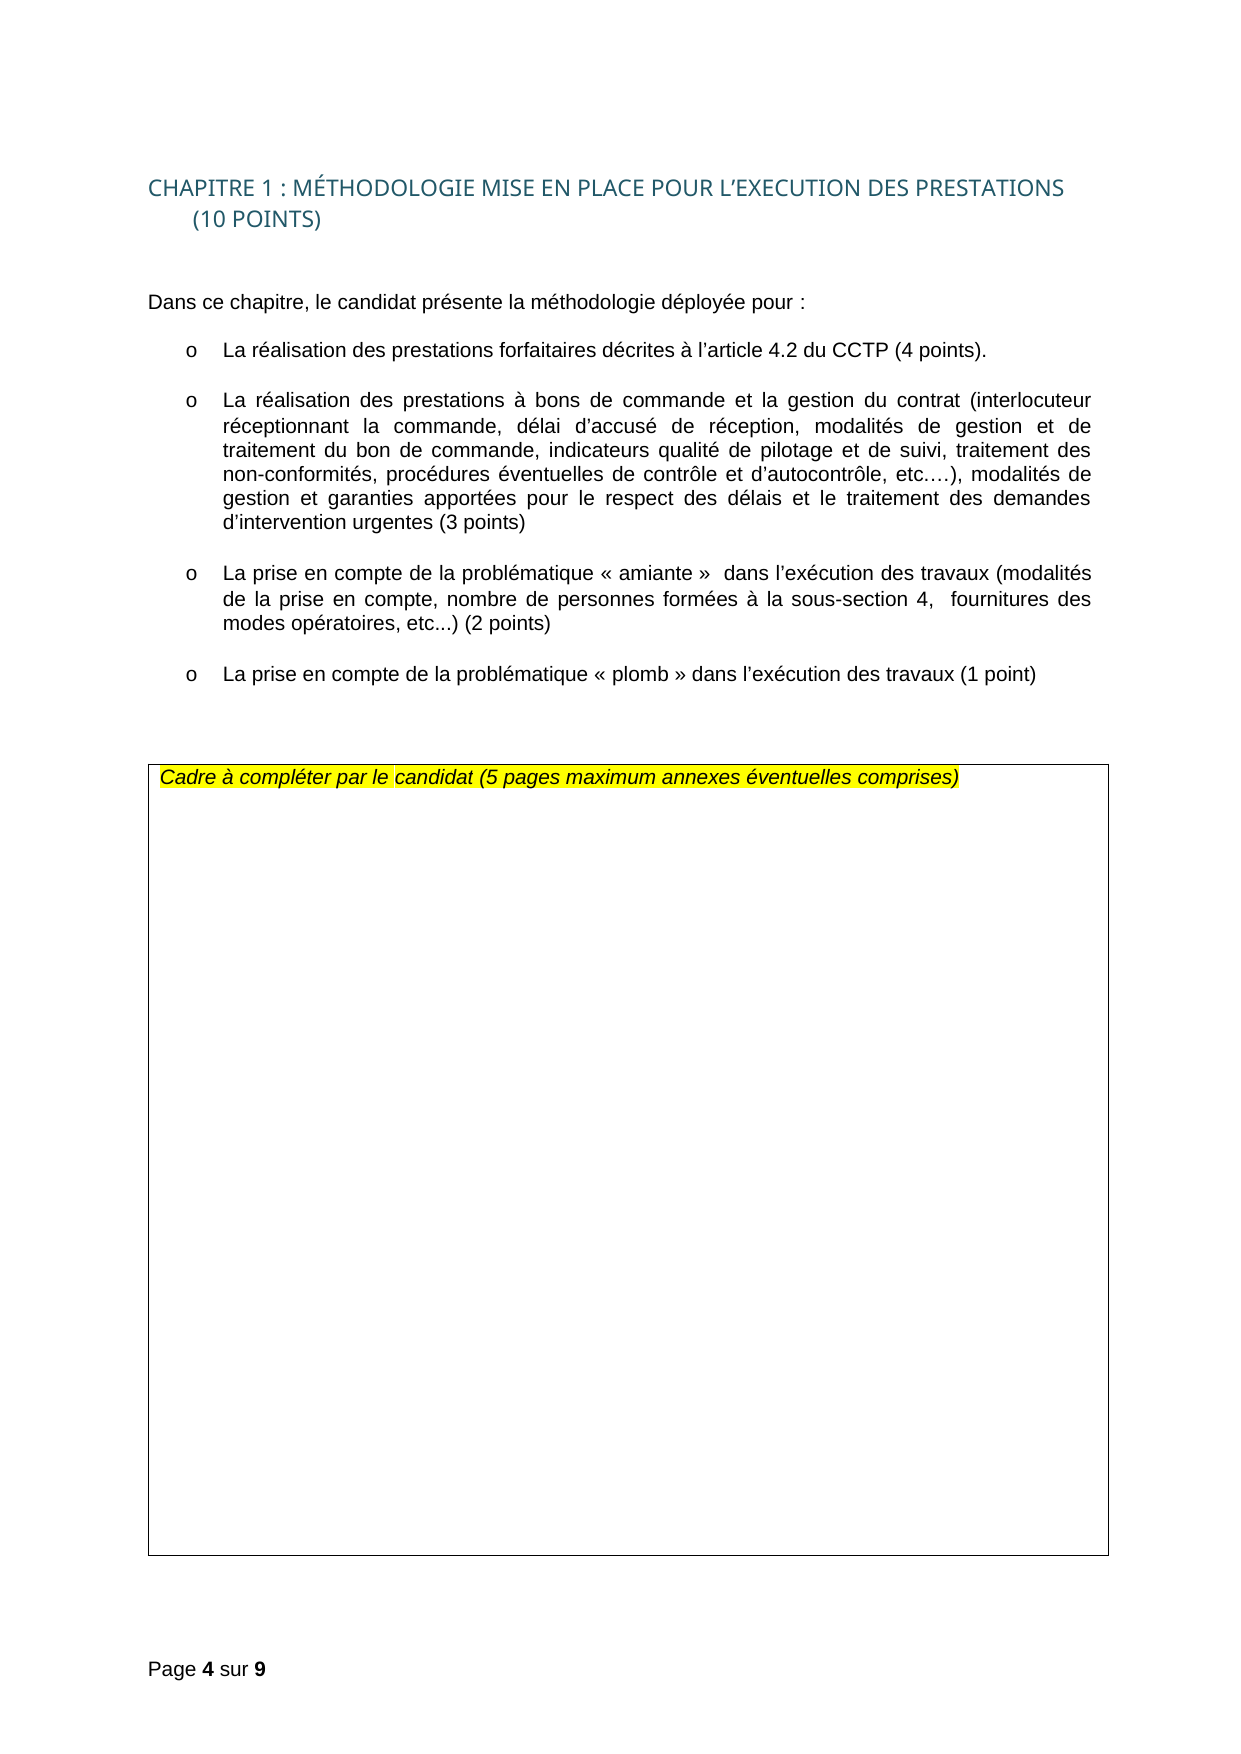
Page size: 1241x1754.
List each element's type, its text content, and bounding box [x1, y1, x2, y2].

table_header Cadre à compléter par le candidat (5 pages maximum annexes éventuelles comprises) [149, 765, 1108, 1555]
list La réalisation des prestations à bons de commande et la gestion du contrat (interlocuteur réceptionnant la commande, délai d’accusé de réception, modalités de gestion et de traitement du bon de commande, indicateurs qualité de pilotage et de suivi, traitement des non-conformités, procédures éventuelles de contrôle et d’autocontrôle, etc.…), modalités de gestion et garanties apportées pour le respect des délais et le traitement des demandes d’intervention urgentes (3 points) [185, 388, 1092, 533]
text Dans ce chapitre, le candidat présente la méthodologie déployée pour : [148, 290, 1092, 314]
list La réalisation des prestations forfaitaires décrites à l’article 4.2 du CCTP (4 points). [185, 338, 1092, 364]
list La prise en compte de la problématique « plomb » dans l’exécution des travaux (1 point) [185, 662, 1092, 688]
list La prise en compte de la problématique « amiante » dans l’exécution des travaux (modalités de la prise en compte, nombre de personnes formées à la sous-section 4, fournitures des modes opératoires, etc...) (2 points) [185, 561, 1092, 635]
subtitle CHAPITRE 1 : méthodologie mise en place pour l’execution deS PRESTATIONS (10 points) [148, 172, 1092, 234]
